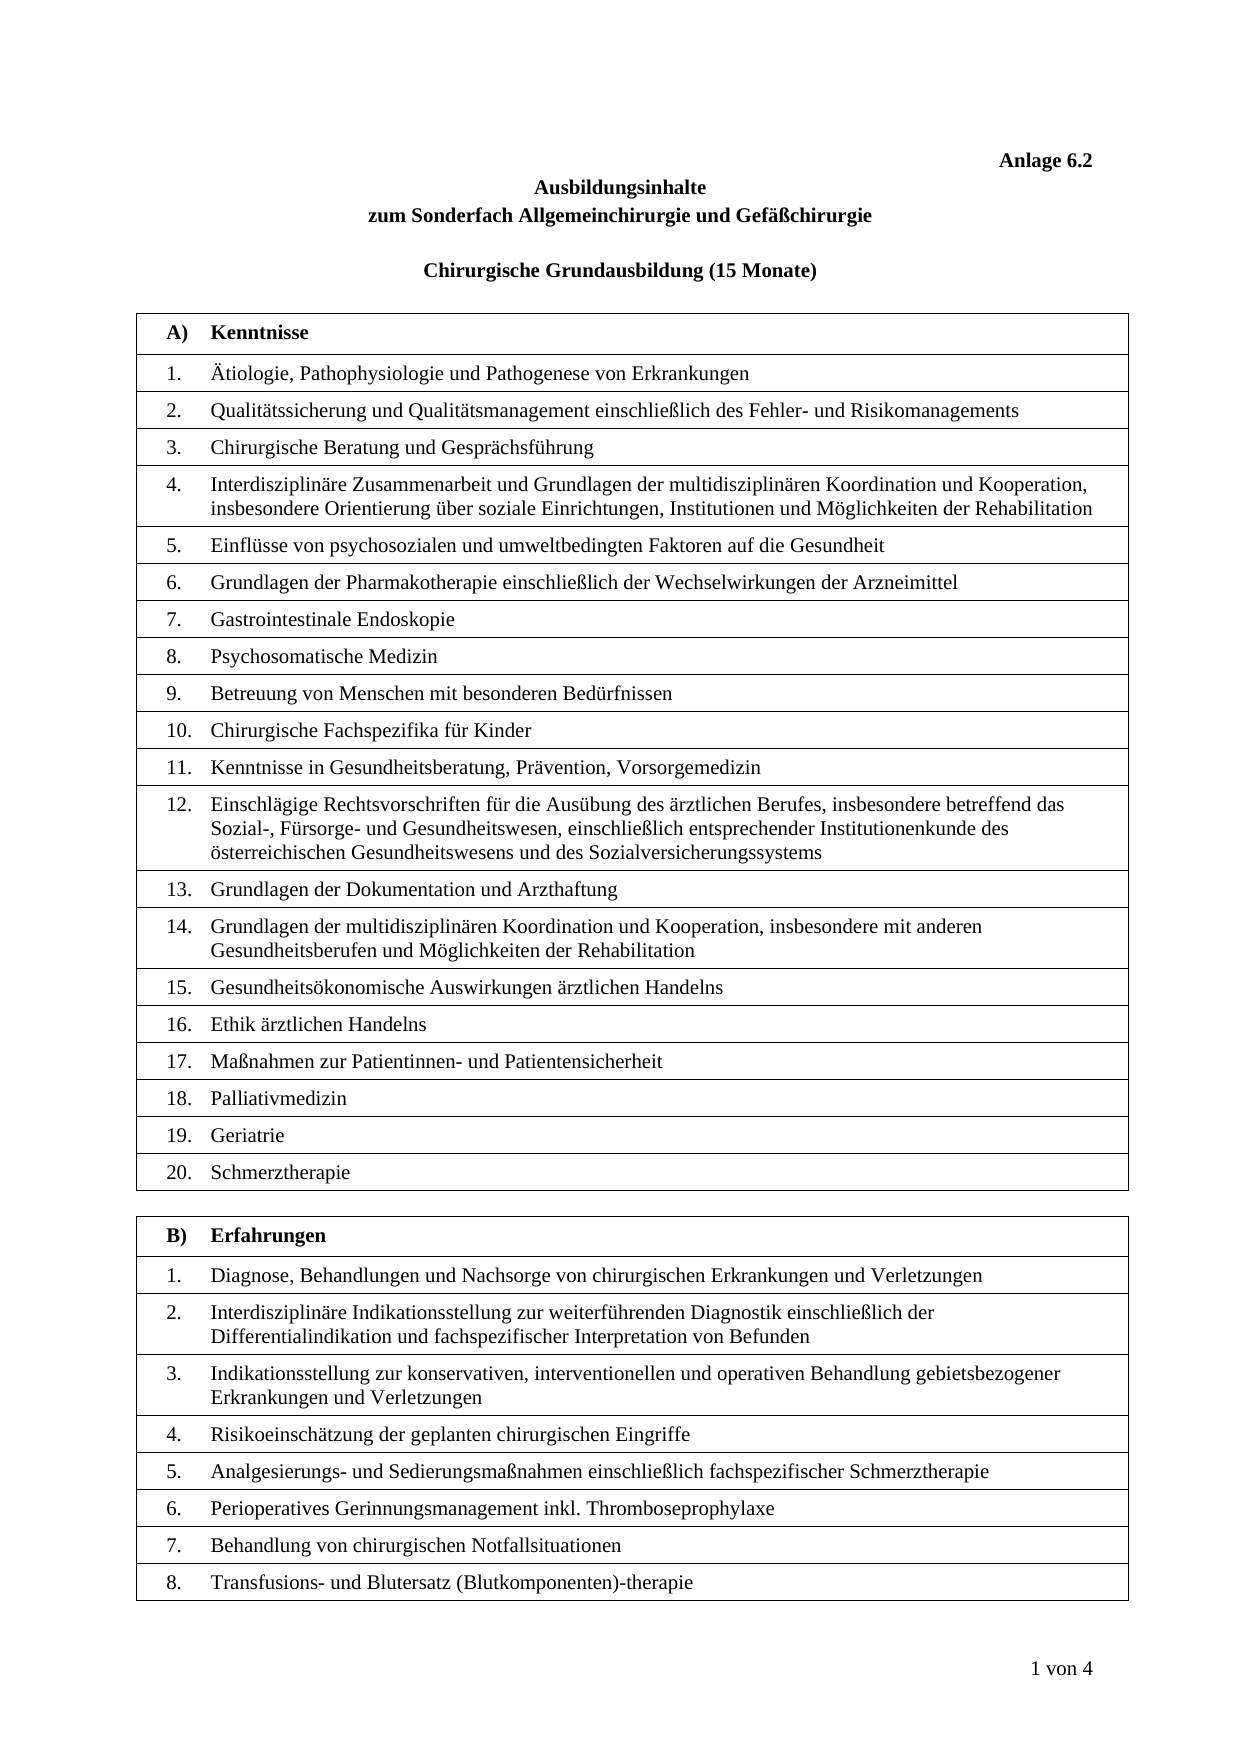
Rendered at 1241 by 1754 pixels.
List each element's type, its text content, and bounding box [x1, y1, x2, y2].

table_header B) Erfahrungen [137, 1217, 1128, 1256]
table_cell Einflüsse von psychosozialen und umweltbedingten Faktoren auf die Gesundheit [137, 527, 1128, 563]
table_cell Analgesierungs- und Sedierungsmaßnahmen einschließlich fachspezifischer Schmerztherapie [137, 1453, 1128, 1489]
table_cell Betreuung von Menschen mit besonderen Bedürfnissen [137, 675, 1128, 711]
table_cell Diagnose, Behandlungen und Nachsorge von chirurgischen Erkrankungen und Verletzungen [137, 1257, 1128, 1293]
text Chirurgische Grundausbildung (15 Monate) [148, 258, 1092, 282]
table_cell Palliativmedizin [137, 1080, 1128, 1116]
table_cell Einschlägige Rechtsvorschriften für die Ausübung des ärztlichen Berufes, insbesondere betreffend das Sozial-, Fürsorge- und Gesundheitswesen, einschließlich entsprechender Institutionenkunde des österreichischen Gesundheitswesens und des Sozialversicherungssystems [137, 786, 1128, 870]
table_cell Grundlagen der multidisziplinären Koordination und Kooperation, insbesondere mit anderen Gesundheitsberufen und Möglichkeiten der Rehabilitation [137, 908, 1128, 968]
table_cell Geriatrie [137, 1117, 1128, 1153]
table_cell Gesundheitsökonomische Auswirkungen ärztlichen Handelns [137, 969, 1128, 1005]
table_cell Transfusions- und Blutersatz (Blutkomponenten)-therapie [137, 1564, 1128, 1600]
text zum Sonderfach Allgemeinchirurgie und Gefäßchirurgie [148, 203, 1092, 227]
table_cell Maßnahmen zur Patientinnen- und Patientensicherheit [137, 1043, 1128, 1079]
table_cell Psychosomatische Medizin [137, 638, 1128, 674]
table_cell Grundlagen der Dokumentation und Arzthaftung [137, 871, 1128, 907]
table_cell Gastrointestinale Endoskopie [137, 601, 1128, 637]
table_cell Perioperatives Gerinnungsmanagement inkl. Thromboseprophylaxe [137, 1490, 1128, 1526]
table_cell Ethik ärztlichen Handelns [137, 1006, 1128, 1042]
table_cell Grundlagen der Pharmakotherapie einschließlich der Wechselwirkungen der Arzneimittel [137, 564, 1128, 600]
table_cell Schmerztherapie [137, 1154, 1128, 1190]
table_cell Risikoeinschätzung der geplanten chirurgischen Eingriffe [137, 1416, 1128, 1452]
table_cell Interdisziplinäre Indikationsstellung zur weiterführenden Diagnostik einschließlich der Differentialindikation und fachspezifischer Interpretation von Befunden [137, 1294, 1128, 1354]
table_cell Qualitätssicherung und Qualitätsmanagement einschließlich des Fehler- und Risikomanagements [137, 392, 1128, 428]
table_cell Chirurgische Beratung und Gesprächsführung [137, 429, 1128, 465]
table_header A) Kenntnisse [137, 314, 1128, 354]
text Anlage 6.2 [148, 148, 1092, 172]
table_cell Behandlung von chirurgischen Notfallsituationen [137, 1527, 1128, 1563]
table_cell Indikationsstellung zur konservativen, interventionellen und operativen Behandlung gebietsbezogener Erkrankungen und Verletzungen [137, 1355, 1128, 1415]
text Ausbildungsinhalte [148, 175, 1092, 199]
table_cell Chirurgische Fachspezifika für Kinder [137, 712, 1128, 748]
table_cell Interdisziplinäre Zusammenarbeit und Grundlagen der multidisziplinären Koordination und Kooperation, insbesondere Orientierung über soziale Einrichtungen, Institutionen und Möglichkeiten der Rehabilitation [137, 466, 1128, 526]
table_cell Ätiologie, Pathophysiologie und Pathogenese von Erkrankungen [137, 355, 1128, 391]
table_cell Kenntnisse in Gesundheitsberatung, Prävention, Vorsorgemedizin [137, 749, 1128, 785]
